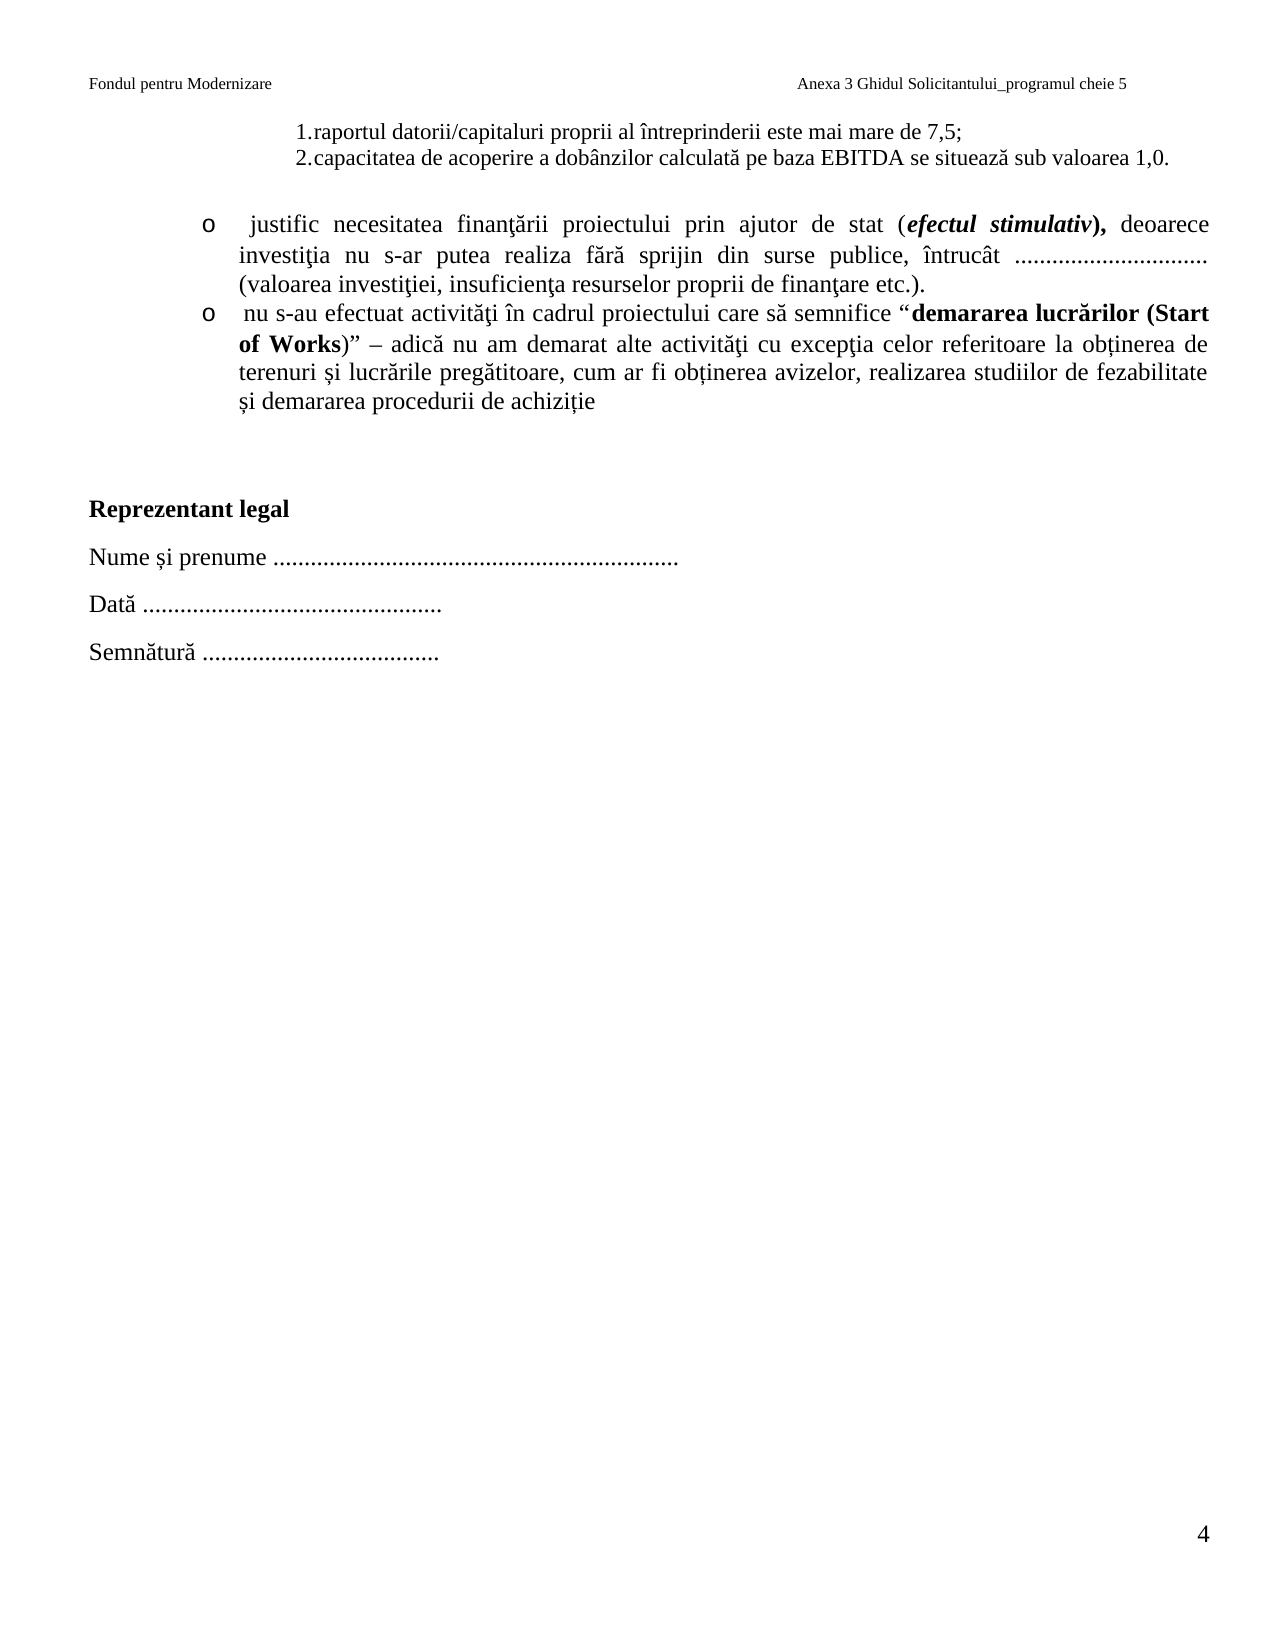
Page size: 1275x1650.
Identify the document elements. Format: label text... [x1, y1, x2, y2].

text Reprezentant legal [89, 494, 1209, 523]
text Dată ................................................ [89, 589, 1209, 618]
list nu s-au efectuat activităţi în cadrul proiectului care să semnifice “demararea lucrărilor (Start of Works)” – adică nu am demarat alte activităţi cu excepţia celor referitoare la obținerea de terenuri și lucrările pregătitoare, cum ar fi obținerea avizelor, realizarea studiilor de fezabilitate și demararea procedurii de achiziție [201, 298, 1209, 415]
list justific necesitatea finanţării proiectului prin ajutor de stat (efectul stimulativ), deoarece investiţia nu s-ar putea realiza fără sprijin din surse publice, întrucât ............................... (valoarea investiţiei, insuficienţa resurselor proprii de finanţare etc.). [201, 209, 1209, 298]
list capacitatea de acoperire a dobânzilor calculată pe baza EBITDA se situează sub valoarea 1,0. [281, 144, 1209, 171]
list raportul datorii/capitaluri proprii al întreprinderii este mai mare de 7,5; [281, 118, 1209, 144]
text Nume și prenume ................................................................. [89, 542, 1209, 571]
text Semnătură ...................................... [89, 637, 1209, 666]
